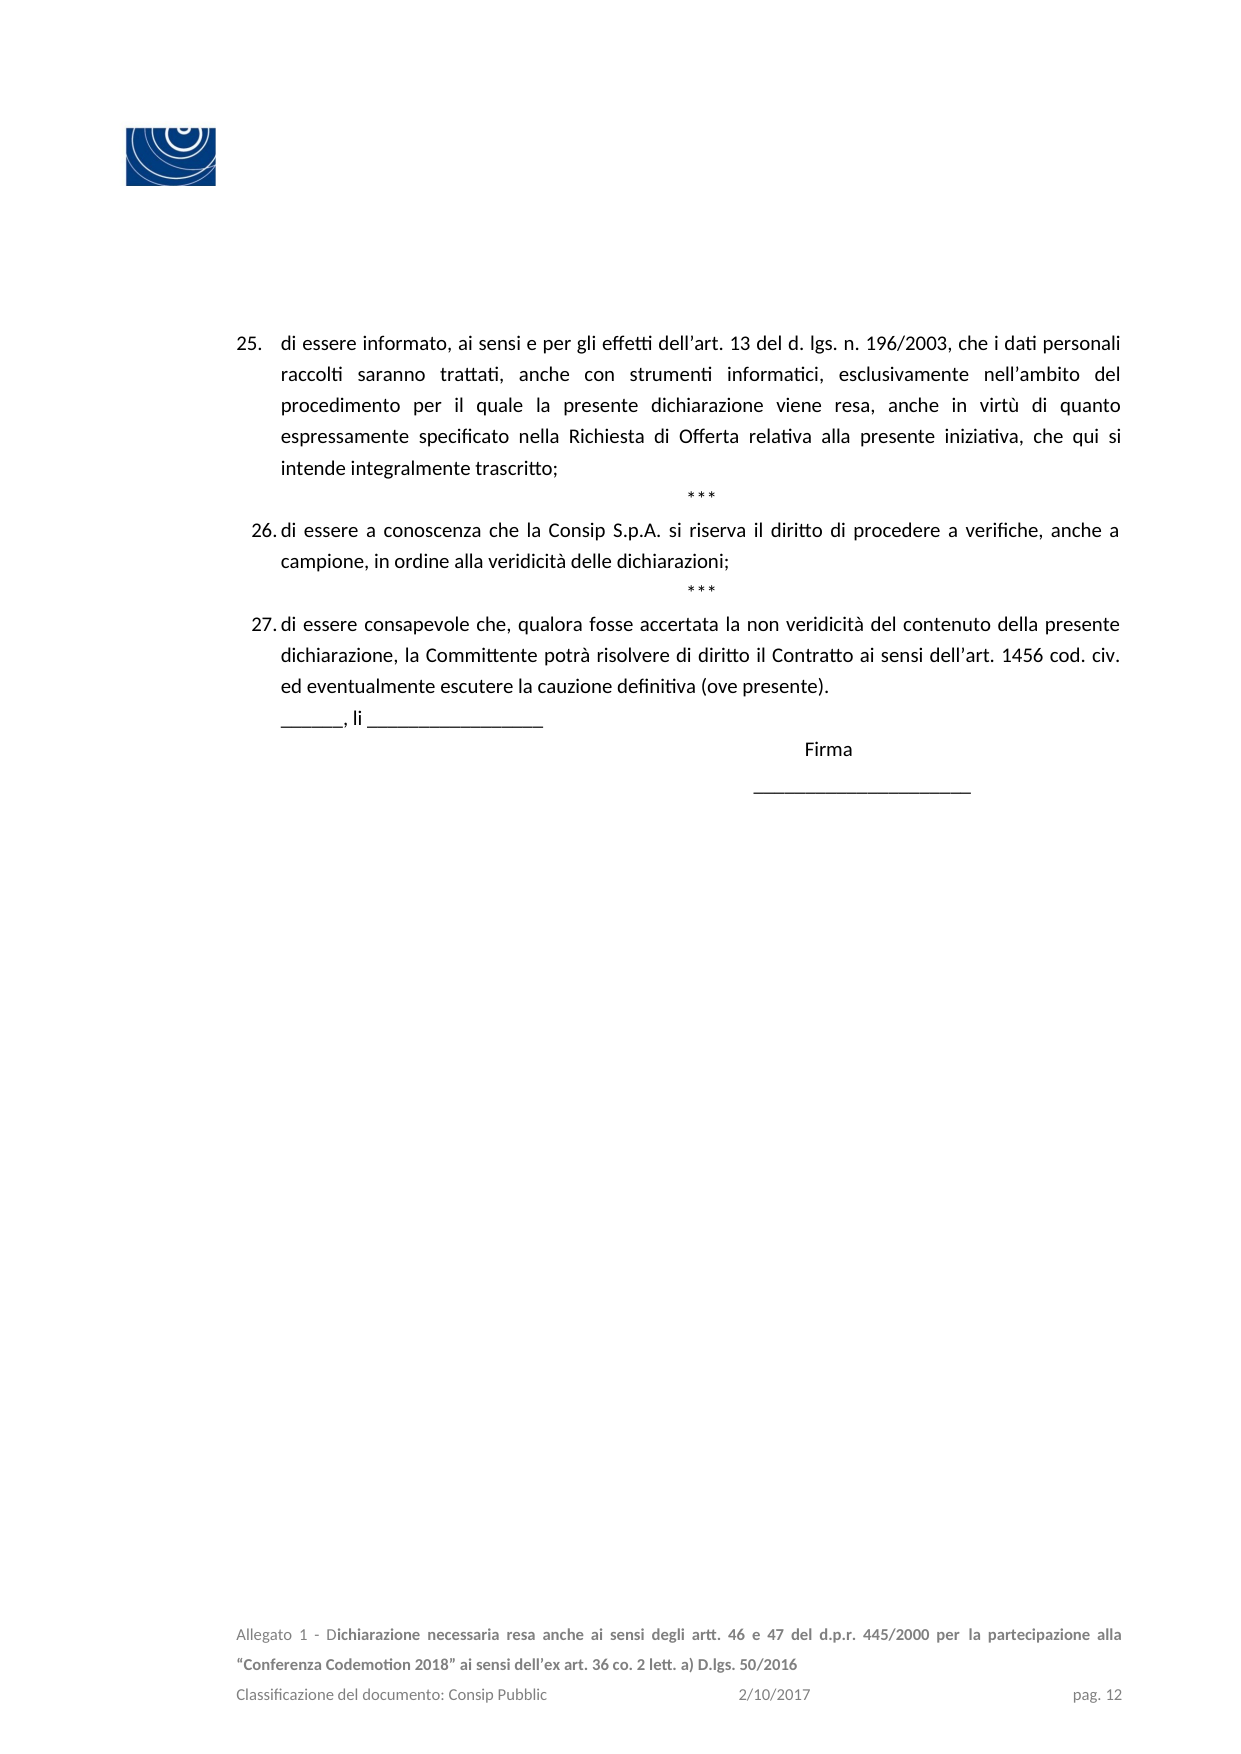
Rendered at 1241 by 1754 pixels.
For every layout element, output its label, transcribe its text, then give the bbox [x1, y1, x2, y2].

text _____________________ [679, 767, 1122, 798]
picture [0, 0, 216, 185]
text Firma [804, 731, 1122, 762]
list di essere a conoscenza che la Consip S.p.A. si riserva il diritto di procedere a verifiche, anche a campione, in ordine alla veridicità delle dichiarazioni; [251, 512, 1122, 575]
text ______, li _________________ [281, 700, 1122, 731]
list *** [281, 575, 1122, 606]
list di essere consapevole che, qualora fosse accertata la non veridicità del contenuto della presente dichiarazione, la Committente potrà risolvere di diritto il Contratto ai sensi dell’art. 1456 cod. civ. ed eventualmente escutere la cauzione definitiva (ove presente). [251, 606, 1122, 700]
list di essere informato, ai sensi e per gli effetti dell’art. 13 del d. lgs. n. 196/2003, che i dati personali raccolti saranno trattati, anche con strumenti informatici, esclusivamente nell’ambito del procedimento per il quale la presente dichiarazione viene resa, anche in virtù di quanto espressamente specificato nella Richiesta di Offerta relativa alla presente iniziativa, che qui si intende integralmente trascritto; [236, 325, 1122, 481]
list *** [281, 481, 1122, 512]
